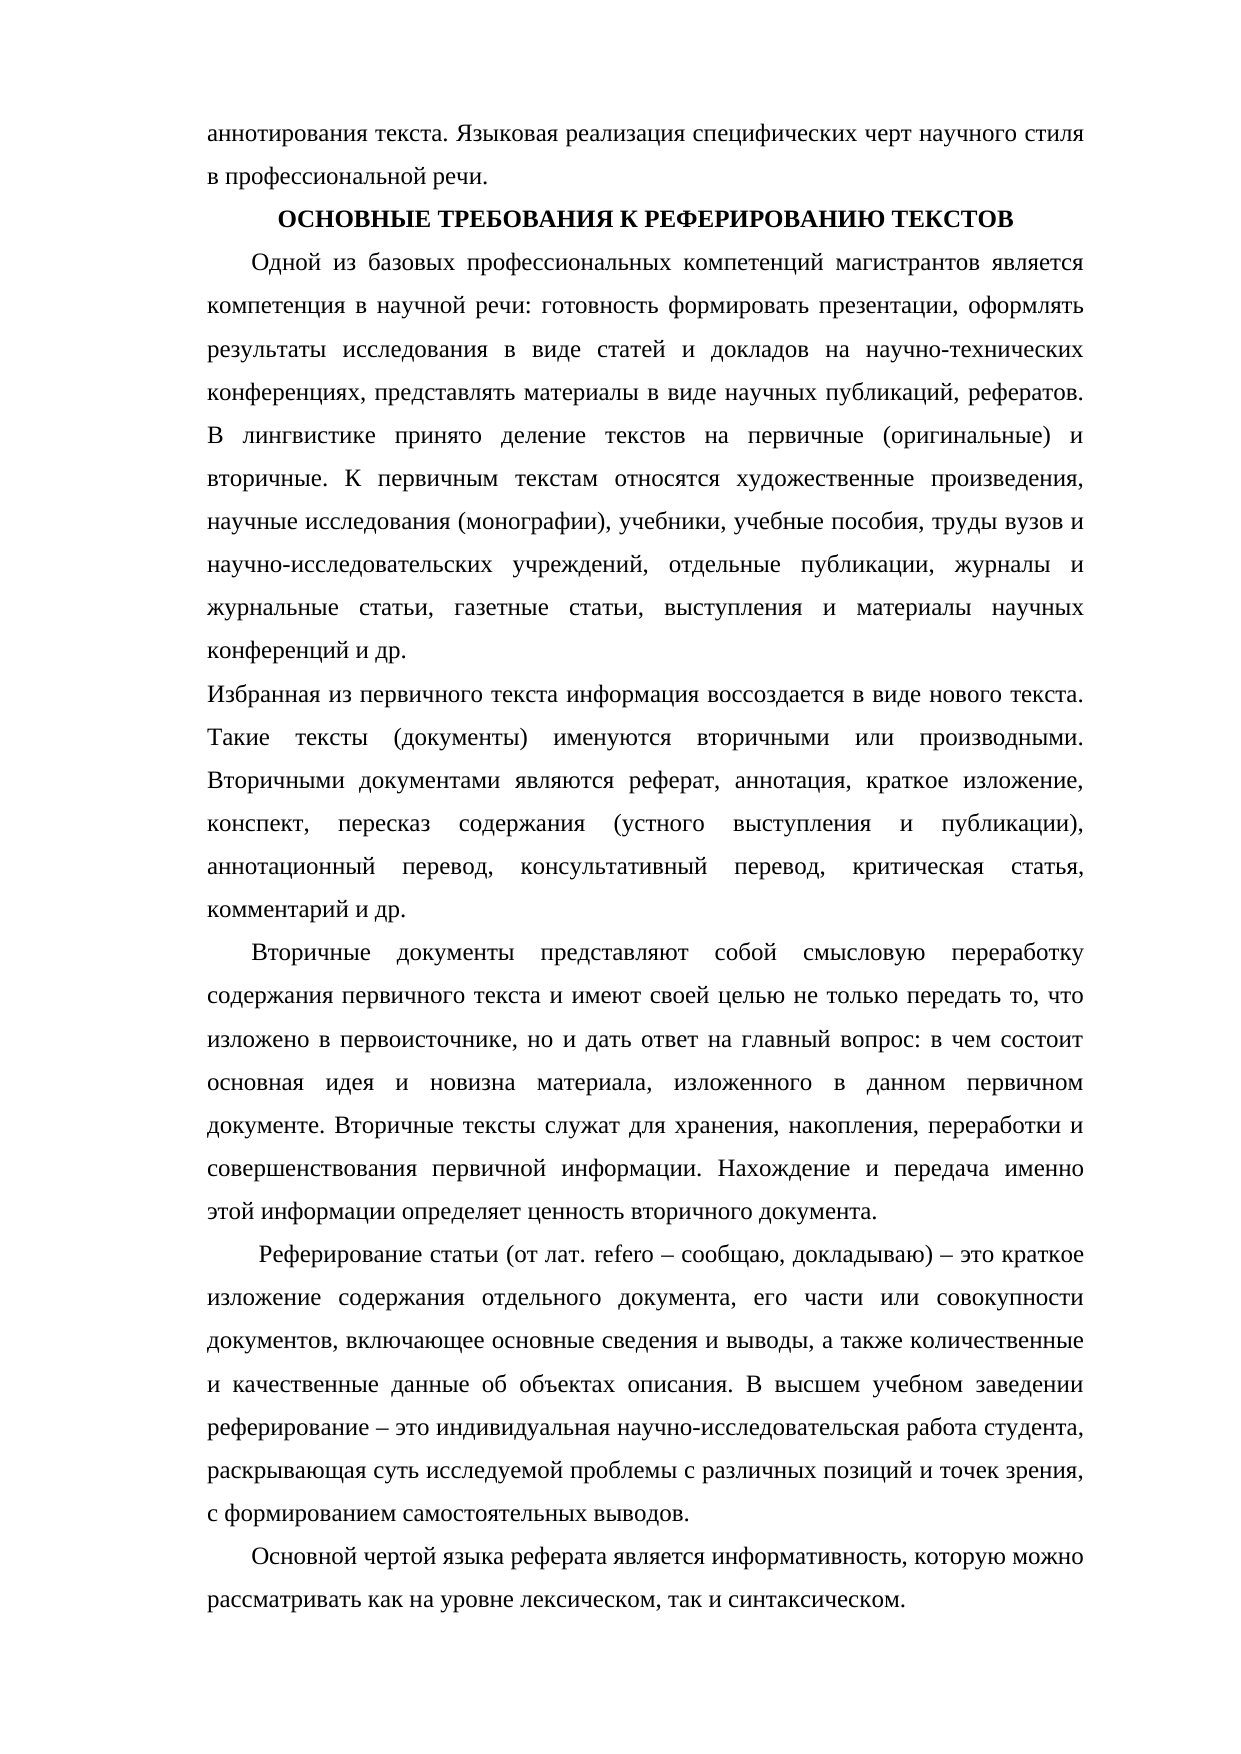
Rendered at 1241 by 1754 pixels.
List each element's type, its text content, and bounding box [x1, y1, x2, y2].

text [207, 118, 1084, 190]
text Реферирование статьи (от лат. refero – сообщаю, докладываю) – это краткое изложение содержания отдельного документа, его части или совокупности документов, включающее основные сведения и выводы, а также количественные и качественные данные об объектах описания. В высшем учебном заведении реферирование – это индивидуальная научно-исследовательская работа студента, раскрывающая суть исследуемой проблемы с различных позиций и точек зрения, с формированием самостоятельных выводов. [207, 1239, 1084, 1527]
text Основной чертой языка реферата является информативность, которую можно рассматривать как на уровне лексическом, так и синтаксическом. [207, 1541, 1084, 1613]
text Избранная из первичного текста информация воссоздается в виде нового текста. Такие тексты (документы) именуются вторичными или производными. Вторичными документами являются реферат, аннотация, краткое изложение, конспект, пересказ содержания (устного выступления и публикации), аннотационный перевод, консультативный перевод, критическая статья, комментарий и др. [207, 679, 1084, 923]
text Одной из базовых профессиональных компетенций магистрантов является компетенция в научной речи: готовность формировать презентации, оформлять результаты исследования в виде статей и докладов на научно-технических конференциях, представлять материалы в виде научных публикаций, рефератов. В лингвистике принято деление текстов на первичные (оригинальные) и вторичные. К первичным текстам относятся художественные произведения, научные исследования (монографии), учебники, учебные пособия, труды вузов и научно-исследовательских учреждений, отдельные публикации, журналы и журнальные статьи, газетные статьи, выступления и материалы научных конференций и др. [207, 247, 1084, 664]
text ОСНОВНЫЕ ТРЕБОВАНИЯ К РЕФЕРИРОВАНИЮ ТЕКСТОВ [207, 204, 1084, 233]
text Вторичные документы представляют собой смысловую переработку содержания первичного текста и имеют своей целью не только передать то, что изложено в первоисточнике, но и дать ответ на главный вопрос: в чем состоит основная идея и новизна материала, изложенного в данном первичном документе. Вторичные тексты служат для хранения, накопления, переработки и совершенствования первичной информации. Нахождение и передача именно этой информации определяет ценность вторичного документа. [207, 937, 1084, 1225]
